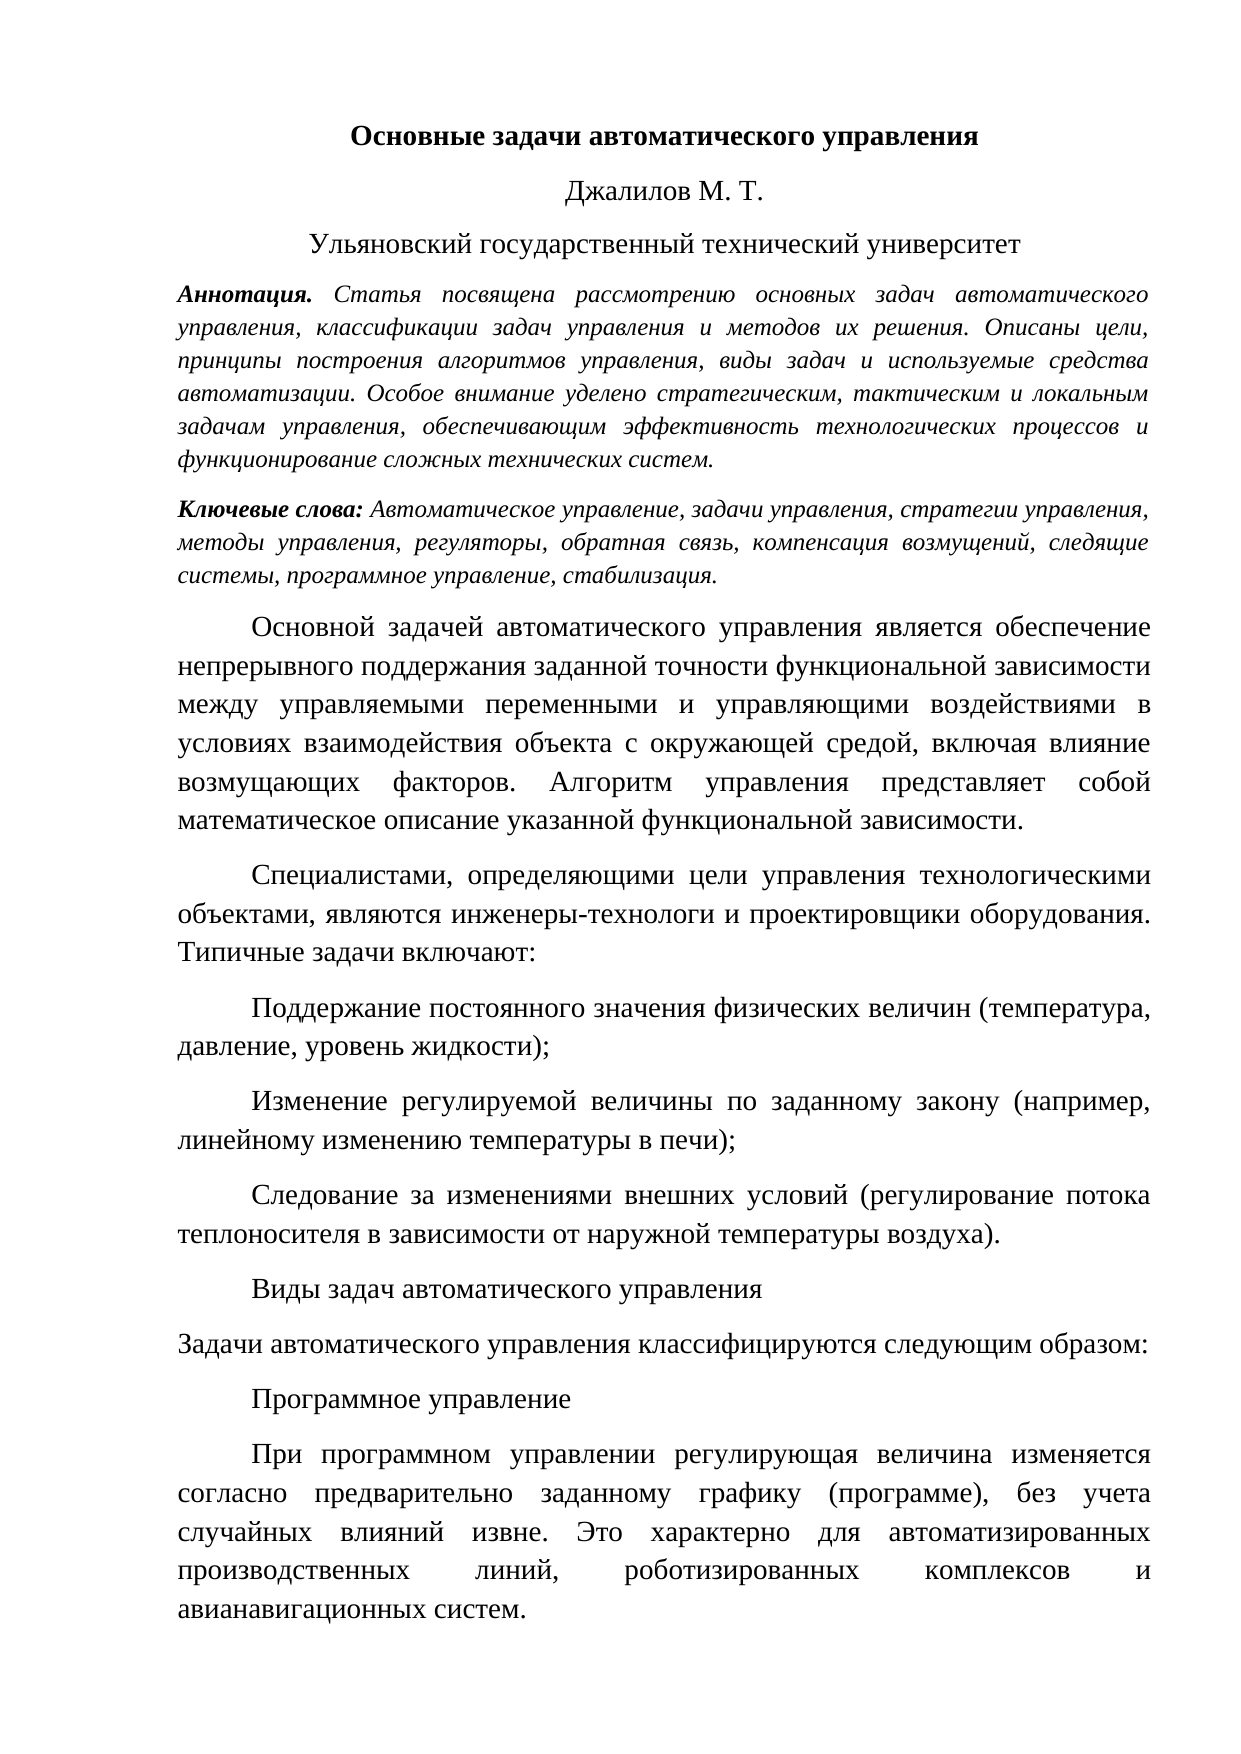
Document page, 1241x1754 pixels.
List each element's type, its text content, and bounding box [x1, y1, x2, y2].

text Следование за изменениями внешних условий (регулирование потока теплоносителя в зависимости от наружной температуры воздуха). [177, 1177, 1152, 1249]
text Программное управление [177, 1381, 1152, 1415]
text Задачи автоматического управления классифицируются следующим образом: [177, 1326, 1152, 1360]
text Аннотация. Статья посвящена рассмотрению основных задач автоматического управления, классификации задач управления и методов их решения. Описаны цели, принципы построения алгоритмов управления, виды задач и используемые средства автоматизации. Особое внимание уделено стратегическим, тактическим и локальным задачам управления, обеспечивающим эффективность технологических процессов и функционирование сложных технических систем. [177, 279, 1152, 473]
text Поддержание постоянного значения физических величин (температура, давление, уровень жидкости); [177, 990, 1152, 1062]
text Ульяновский государственный технический университет [177, 226, 1152, 260]
text Ключевые слова: Автоматическое управление, задачи управления, стратегии управления, методы управления, регуляторы, обратная связь, компенсация возмущений, следящие системы, программное управление, стабилизация. [177, 494, 1152, 588]
text Специалистами, определяющими цели управления технологическими объектами, являются инженеры-технологи и проектировщики оборудования. Типичные задачи включают: [177, 857, 1152, 968]
text Основной задачей автоматического управления является обеспечение непрерывного поддержания заданной точности функциональной зависимости между управляемыми переменными и управляющими воздействиями в условиях взаимодействия объекта с окружающей средой, включая влияние возмущающих факторов. Алгоритм управления представляет собой математическое описание указанной функциональной зависимости. [177, 609, 1152, 836]
text Изменение регулируемой величины по заданному закону (например, линейному изменению температуры в печи); [177, 1083, 1152, 1156]
text При программном управлении регулирующая величина изменяется согласно предварительно заданному графику (программе), без учета случайных влияний извне. Это характерно для автоматизированных производственных линий, роботизированных комплексов и авианавигационных систем. [177, 1437, 1152, 1624]
text Виды задач автоматического управления [177, 1271, 1152, 1304]
text Джалилов М. Т. [177, 173, 1152, 207]
text Основные задачи автоматического управления [177, 118, 1152, 152]
